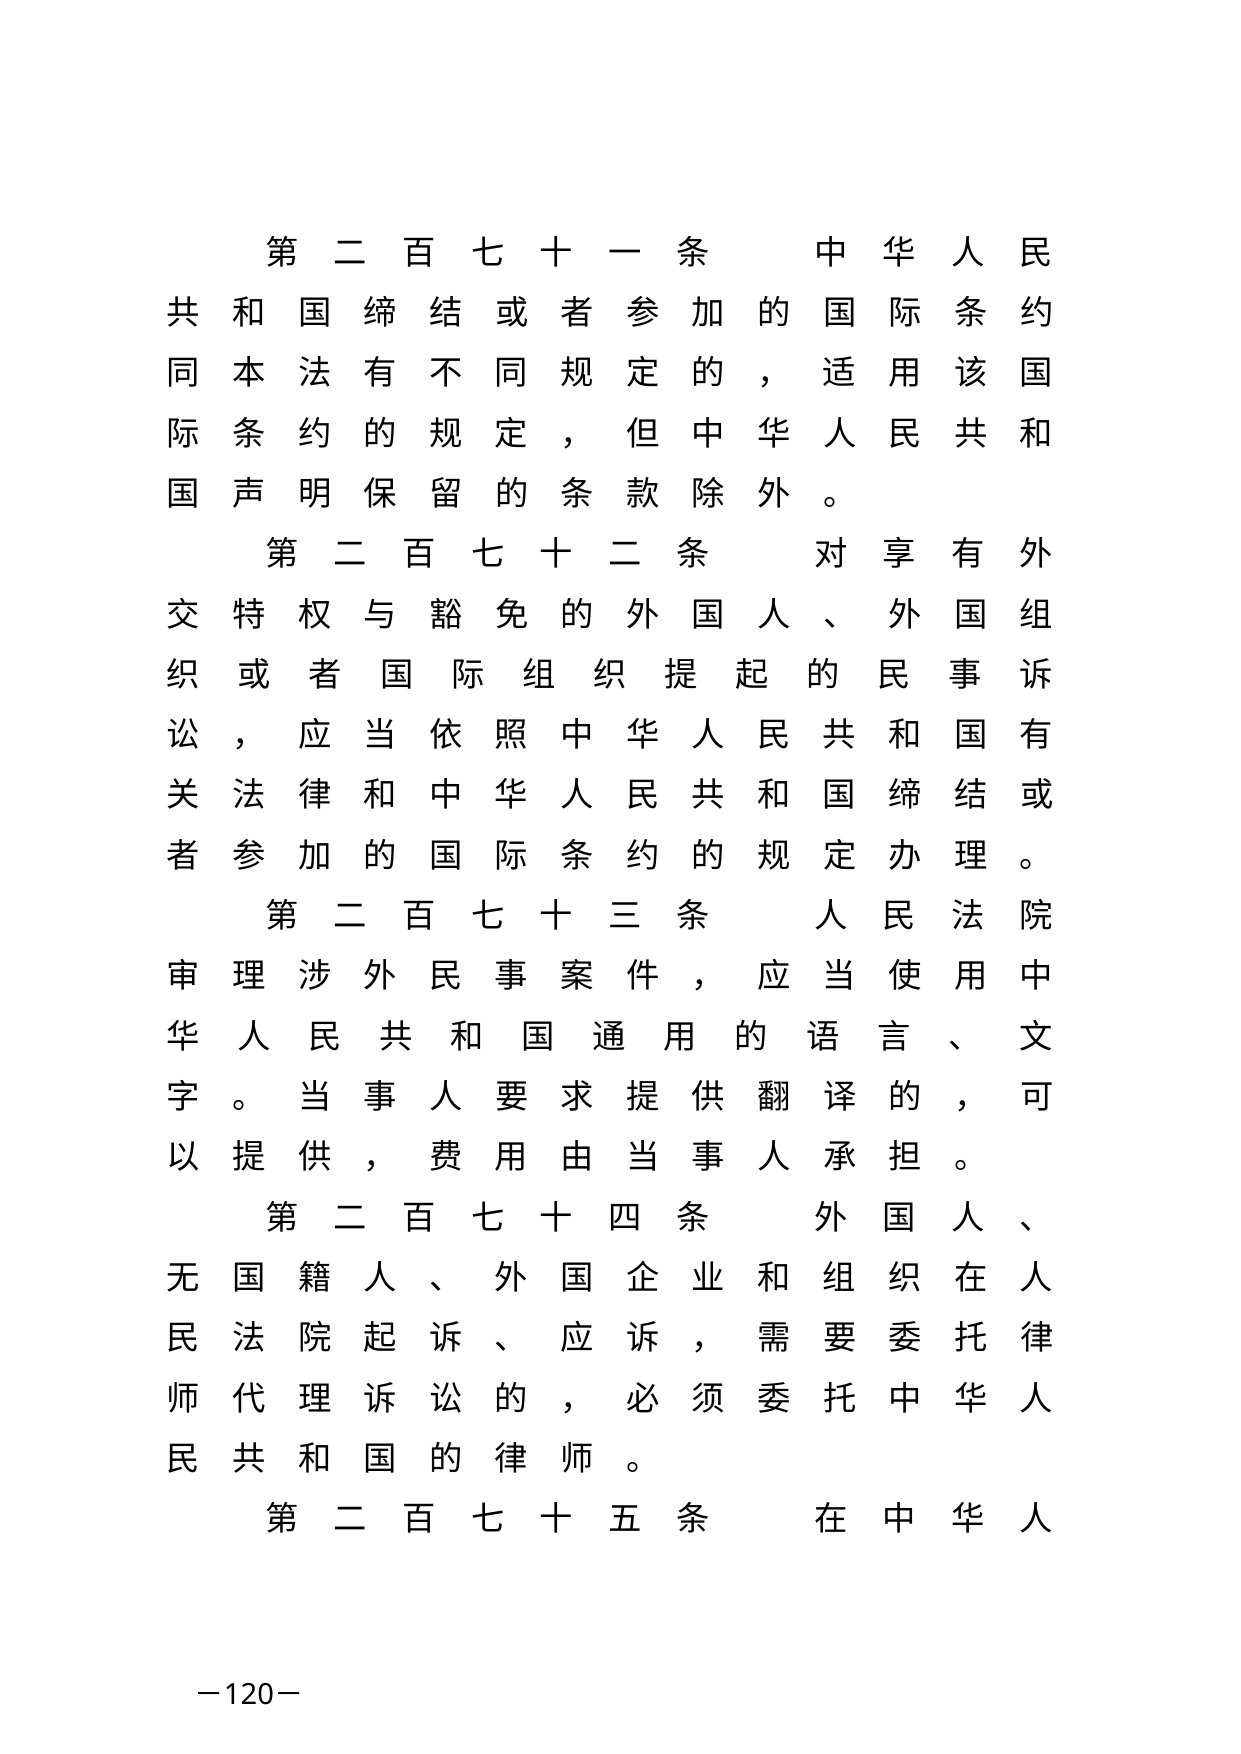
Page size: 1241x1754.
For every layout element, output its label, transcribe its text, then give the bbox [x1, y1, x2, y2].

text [167, 1486, 1085, 1546]
text 第二百七十一条 中华人民共和国缔结或者参加的国际条约同本法有不同规定的，适用该国际条约的规定，但中华人民共和国声明保留的条款除外。 [167, 219, 1085, 521]
text 第二百七十四条 外国人、无国籍人、外国企业和组织在人民法院起诉、应诉，需要委托律师代理诉讼的，必须委托中华人民共和国的律师。 [167, 1184, 1085, 1486]
text 第二百七十三条 人民法院审理涉外民事案件，应当使用中华人民共和国通用的语言、文字。当事人要求提供翻译的，可以提供，费用由当事人承担。 [167, 883, 1085, 1184]
text 第二百七十二条 对享有外交特权与豁免的外国人、外国组织或者国际组织提起的民事诉讼，应当依照中华人民共和国有关法律和中华人民共和国缔结或者参加的国际条约的规定办理。 [167, 521, 1085, 883]
